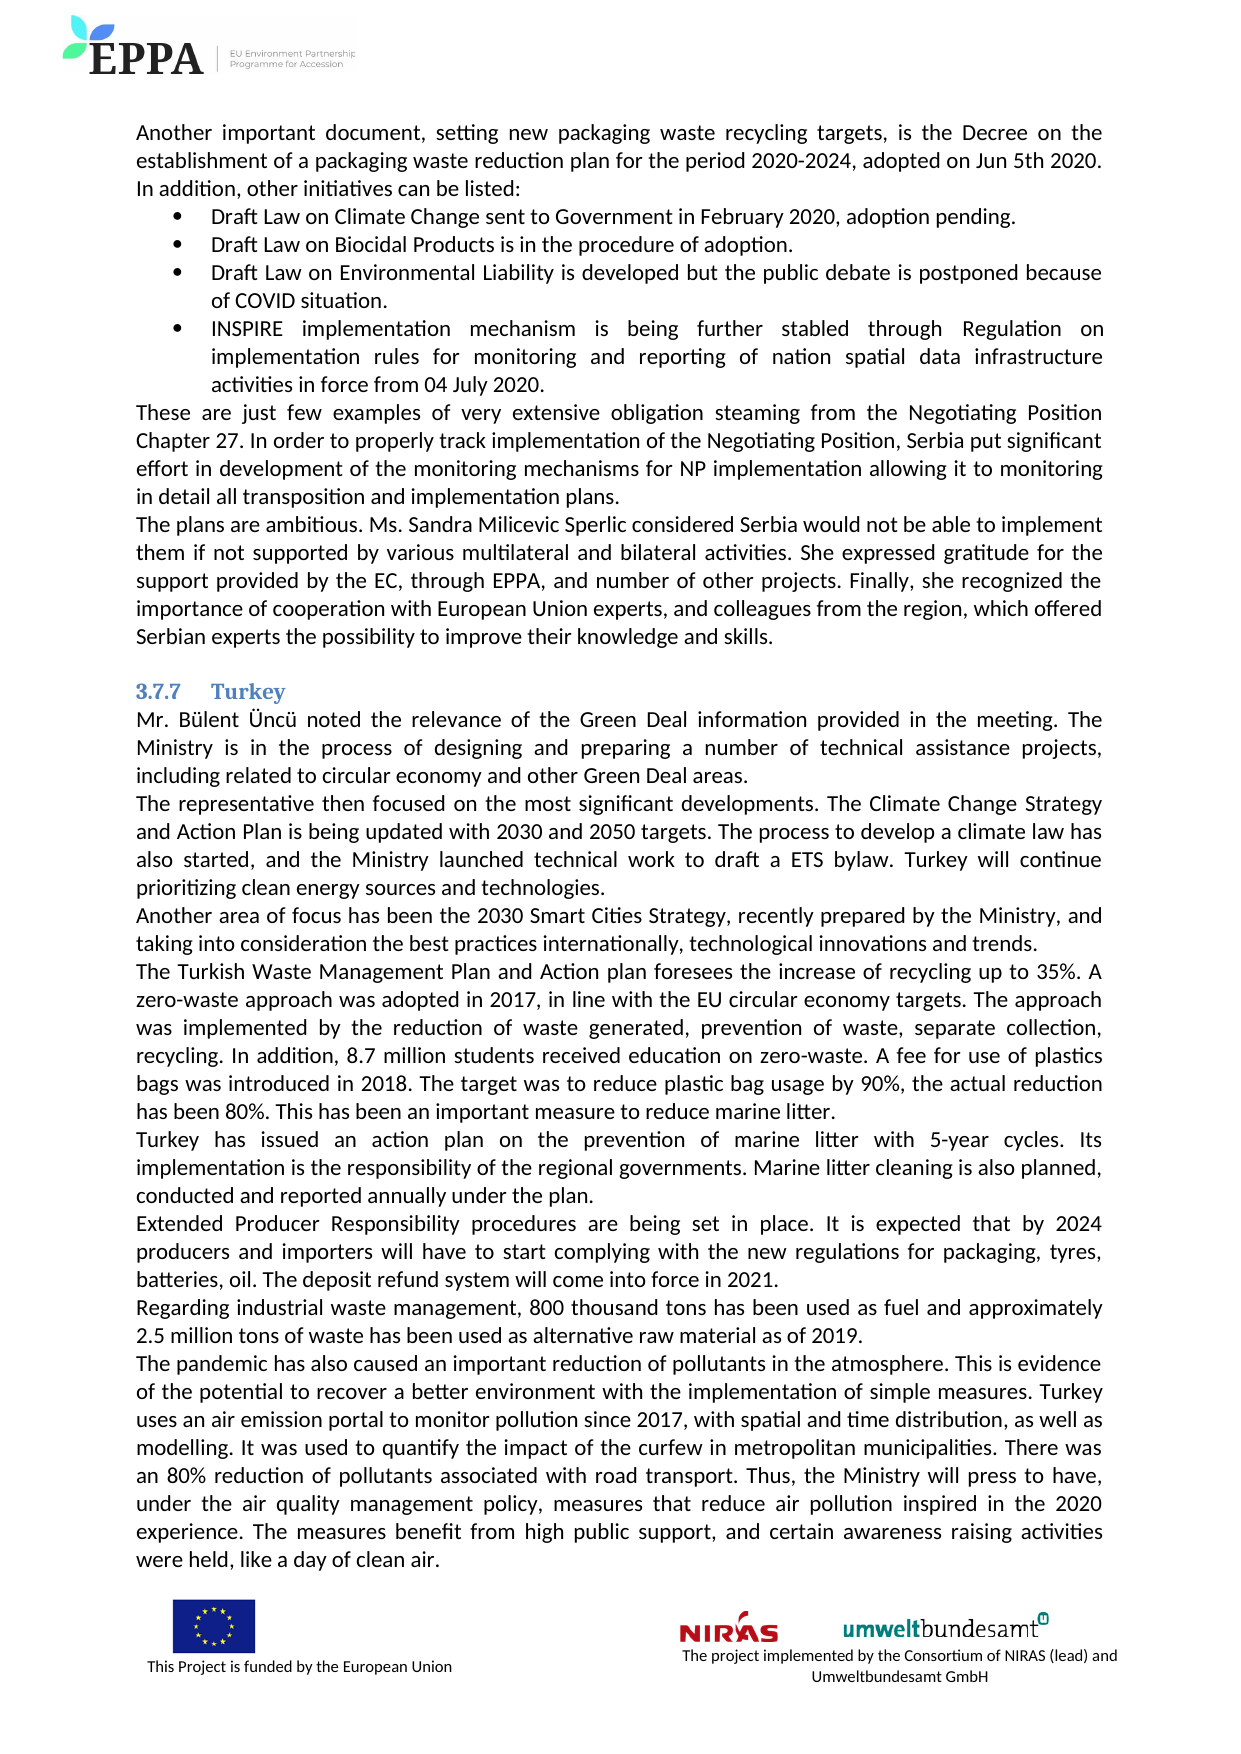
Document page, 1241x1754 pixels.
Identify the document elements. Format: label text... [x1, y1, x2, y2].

picture [62, 15, 356, 74]
text Another important document, setting new packaging waste recycling targets, is the Decree on the establishment of a packaging waste reduction plan for the period 2020-2024, adopted on Jun 5th 2020. In addition, other initiatives can be listed: [136, 118, 1104, 202]
text Turkey has issued an action plan on the prevention of marine litter with 5-year cycles. Its implementation is the responsibility of the regional governments. Marine litter cleaning is also planned, conducted and reported annually under the plan. [136, 1125, 1104, 1209]
list INSPIRE implementation mechanism is being further stabled through Regulation on implementation rules for monitoring and reporting of nation spatial data infrastructure activities in force from 04 July 2020. [173, 314, 1104, 398]
text The representative then focused on the most significant developments. The Climate Change Strategy and Action Plan is being updated with 2030 and 2050 targets. The process to develop a climate law has also started, and the Ministry launched technical work to draft a ETS bylaw. Turkey will continue prioritizing clean energy sources and technologies. [136, 789, 1104, 901]
text The plans are ambitious. Ms. Sandra Milicevic Sperlic considered Serbia would not be able to implement them if not supported by various multilateral and bilateral activities. She expressed gratitude for the support provided by the EC, through EPPA, and number of other projects. Finally, she recognized the importance of cooperation with European Union experts, and colleagues from the region, which offered Serbian experts the possibility to improve their knowledge and skills. [136, 510, 1104, 651]
text Extended Producer Responsibility procedures are being set in place. It is expected that by 2024 producers and importers will have to start complying with the new regulations for packaging, tyres, batteries, oil. The deposit refund system will come into force in 2021. [136, 1209, 1104, 1293]
text These are just few examples of very extensive obligation steaming from the Negotiating Position Chapter 27. In order to properly track implementation of the Negotiating Position, Serbia put significant effort in development of the monitoring mechanisms for NP implementation allowing it to monitoring in detail all transposition and implementation plans. [136, 398, 1104, 510]
subtitle Turkey [136, 678, 1104, 705]
text Another area of focus has been the 2030 Smart Cities Strategy, recently prepared by the Ministry, and taking into consideration the best practices internationally, technological innovations and trends. [136, 901, 1104, 957]
list Draft Law on Climate Change sent to Government in February 2020, adoption pending. [173, 202, 1104, 230]
picture [171, 1598, 256, 1654]
picture [843, 1612, 1049, 1637]
text The Turkish Waste Management Plan and Action plan foresees the increase of recycling up to 35%. A zero-waste approach was adopted in 2017, in line with the EU circular economy targets. The approach was implemented by the reduction of waste generated, prevention of waste, separate collection, recycling. In addition, 8.7 million students received education on zero-waste. A fee for use of plastics bags was introduced in 2018. The target was to reduce plastic bag usage by 90%, the actual reduction has been 80%. This has been an important measure to reduce marine litter. [136, 957, 1104, 1125]
list Draft Law on Environmental Liability is developed but the public debate is postponed because of COVID situation. [173, 258, 1104, 314]
picture [680, 1611, 778, 1642]
text Mr. Bülent Üncü noted the relevance of the Green Deal information provided in the meeting. The Ministry is in the process of designing and preparing a number of technical assistance projects, including related to circular economy and other Green Deal areas. [136, 705, 1104, 789]
text The pandemic has also caused an important reduction of pollutants in the atmosphere. This is evidence of the potential to recover a better environment with the implementation of simple measures. Turkey uses an air emission portal to monitor pollution since 2017, with spatial and time distribution, as well as modelling. It was used to quantify the impact of the curfew in metropolitan municipalities. There was an 80% reduction of pollutants associated with road transport. Thus, the Ministry will press to have, under the air quality management policy, measures that reduce air pollution inspired in the 2020 experience. The measures benefit from high public support, and certain awareness raising activities were held, like a day of clean air. [136, 1349, 1104, 1573]
list Draft Law on Biocidal Products is in the procedure of adoption. [173, 230, 1104, 258]
text Regarding industrial waste management, 800 thousand tons has been used as fuel and approximately 2.5 million tons of waste has been used as alternative raw material as of 2019. [136, 1293, 1104, 1349]
